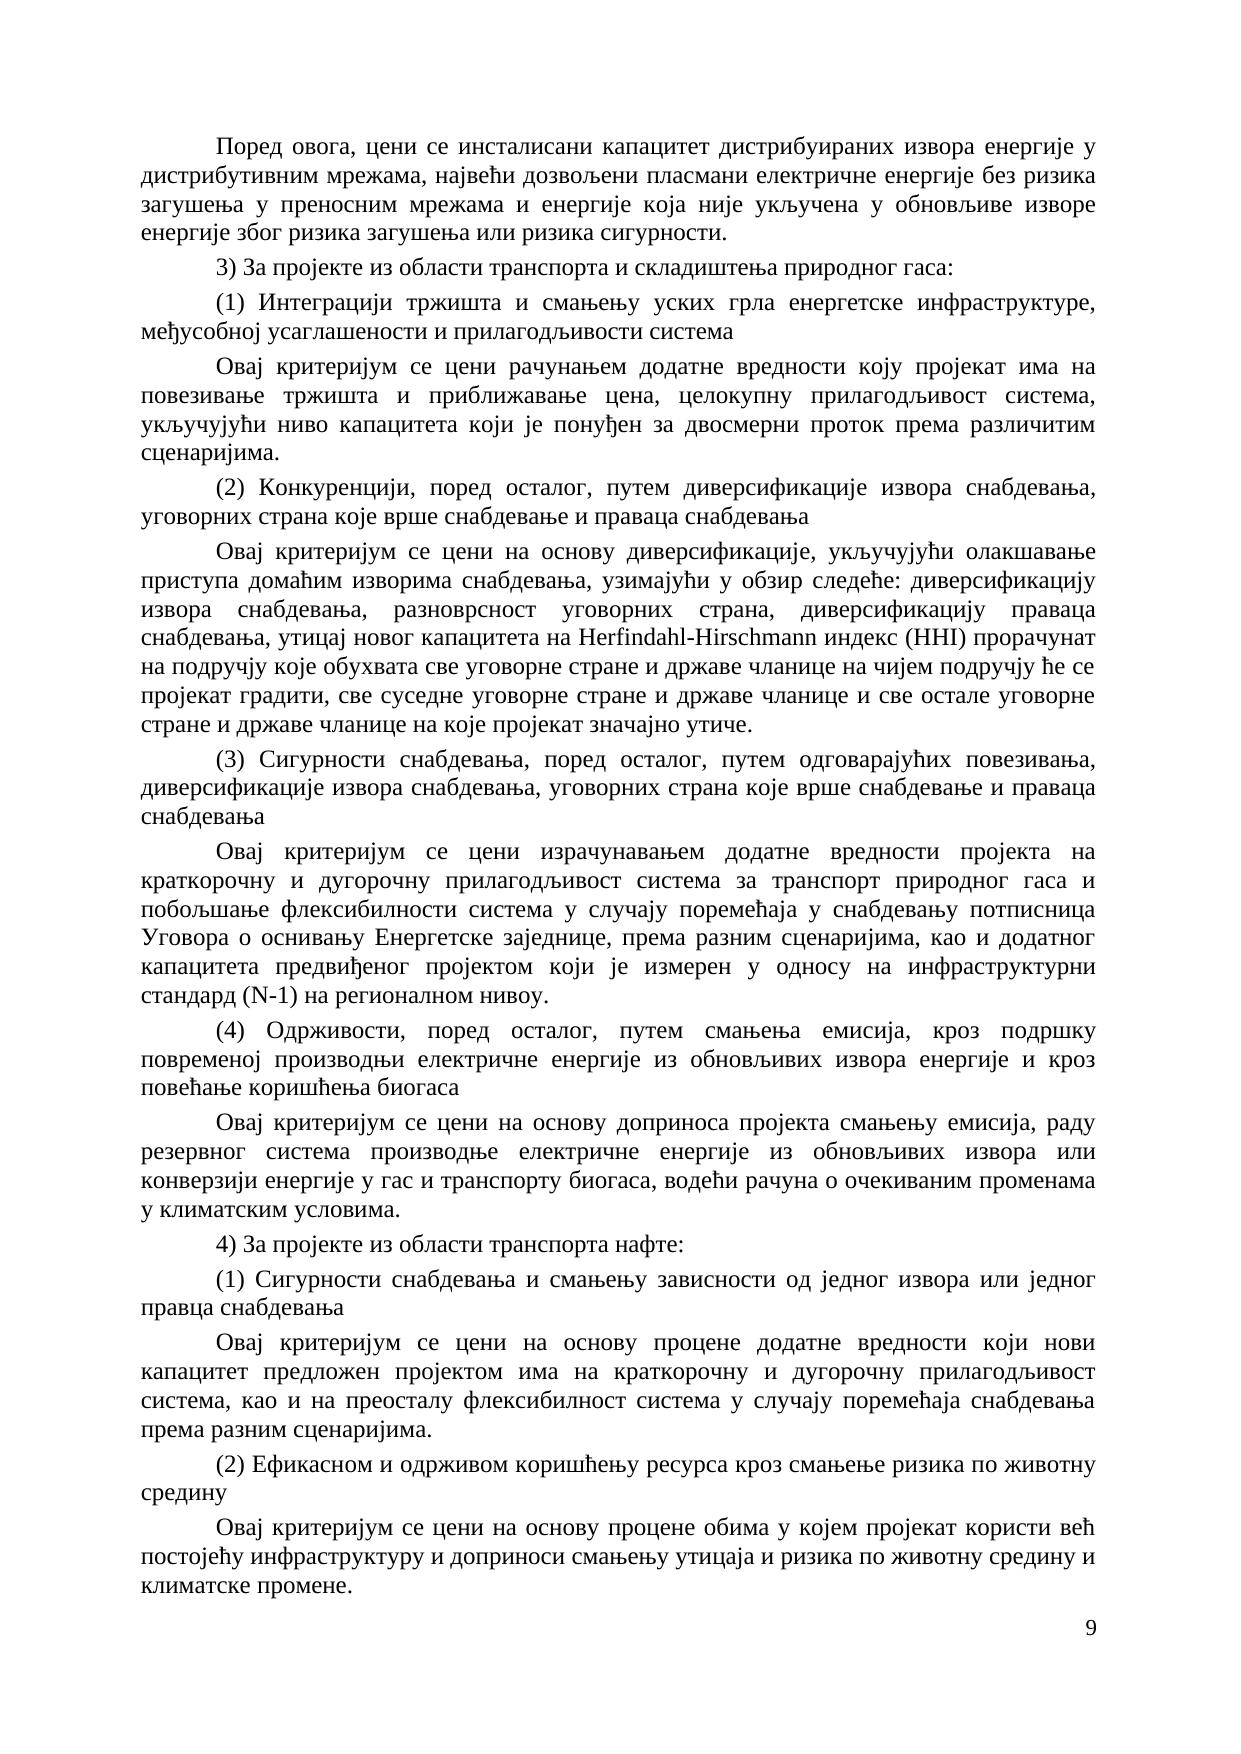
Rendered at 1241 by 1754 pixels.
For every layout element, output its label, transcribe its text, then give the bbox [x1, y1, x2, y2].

text (2) Конкуренцији, поред осталог, путем диверсификације извора снабдевања, уговорних страна које врше снабдевање и праваца снабдевања [141, 472, 1097, 530]
list Овај критеријум се цени на основу процене додатне вредности који нови капацитет предложен пројектом има на краткорочну и дугорочну прилагодљивост система, као и на преосталу флексибилност система у случају поремећаја снабдевања према разним сценаријима. [141, 1327, 1097, 1442]
text (4) Одрживости, поред осталог, путем смањења емисија, кроз подршку повременој производњи електричне енергије из обновљивих извора енергије и кроз повећање коришћења биогаса [141, 1015, 1097, 1101]
text 3) За пројекте из области транспорта и складиштења природног гаса: [141, 252, 1097, 281]
list Овај критеријум се цени на основу доприноса пројекта смањењу емисија, раду резервног система производње електричне енергије из обновљивих извора или конверзији енергије у гас и транспорту биогаса, водећи рачуна о очекиваним променама у климатским условима. [141, 1107, 1097, 1222]
list Поред овога, цени се инсталисани капацитет дистрибуираних извора енергије у дистрибутивним мрежама, највећи дозвољени пласмани електричне енергије без ризика загушења у преносним мрежама и енергије која није укључена у обновљиве изворе енергије због ризика загушења или ризика сигурности. [141, 131, 1097, 246]
text (3) Сигурности снабдевања, поред осталог, путем одговарајућих повезивања, диверсификацијe извора снабдевања, уговорних страна које врше снабдевање и праваца снабдевања [141, 744, 1097, 830]
text 4) За пројекте из области транспорта нафте: [141, 1229, 1097, 1257]
text (1) Сигурности снабдевања и смањењу зависности од једног извора или једног правца снабдевања [141, 1264, 1097, 1321]
text (1) Интеграцији тржишта и смањењу уских грла енергетске инфраструктуре, међусобној усаглашености и прилагодљивости система [141, 287, 1097, 345]
text (2) Ефикасном и одрживом коришћењу ресурса кроз смањење ризика по животну средину [141, 1449, 1097, 1506]
list Овај критеријум се цени на основу процене обима у којем пројекат користи већ постојећу инфраструктуру и доприноси смањењу утицаја и ризика по животну средину и климатске промене. [141, 1512, 1097, 1599]
list Овај критеријум се цени рачунањем додатне вредности коју пројекат има на повезивање тржишта и приближавање цена, целокупну прилагодљивост система, укључујући ниво капацитета који је понуђен за двосмерни проток према различитим сценаријима. [141, 351, 1097, 466]
list Овај критеријум се цени израчунавањем додатне вредности пројекта на краткорочну и дугорочну прилагодљивост система за транспорт природног гаса и побољшање флексибилности система у случају поремећаја у снабдевању потписница Уговора о оснивању Енергетске заједнице, према разним сценаријима, као и додатног капацитета предвиђеног пројектом који је измерен у односу на инфраструктурни стандард (N-1) на регионалном нивоу. [141, 836, 1097, 1009]
list Овај критеријум се цени на основу диверсификације, укључујући олакшавање приступа домаћим изворима снабдевања, узимајући у обзир следеће: диверсификацију извора снабдевања, разноврсност уговорних страна, диверсификацију праваца снабдевања, утицај новог капацитета на Herfindahl-Hirschmann индекс (HHI) прорачунат на подручју које обухвата све уговорне стране и државе чланице на чијем подручју ће се пројекат градити, све суседне уговорне стране и државе чланице и све остале уговорне стране и државе чланице на које пројекат значајно утиче. [141, 536, 1097, 737]
